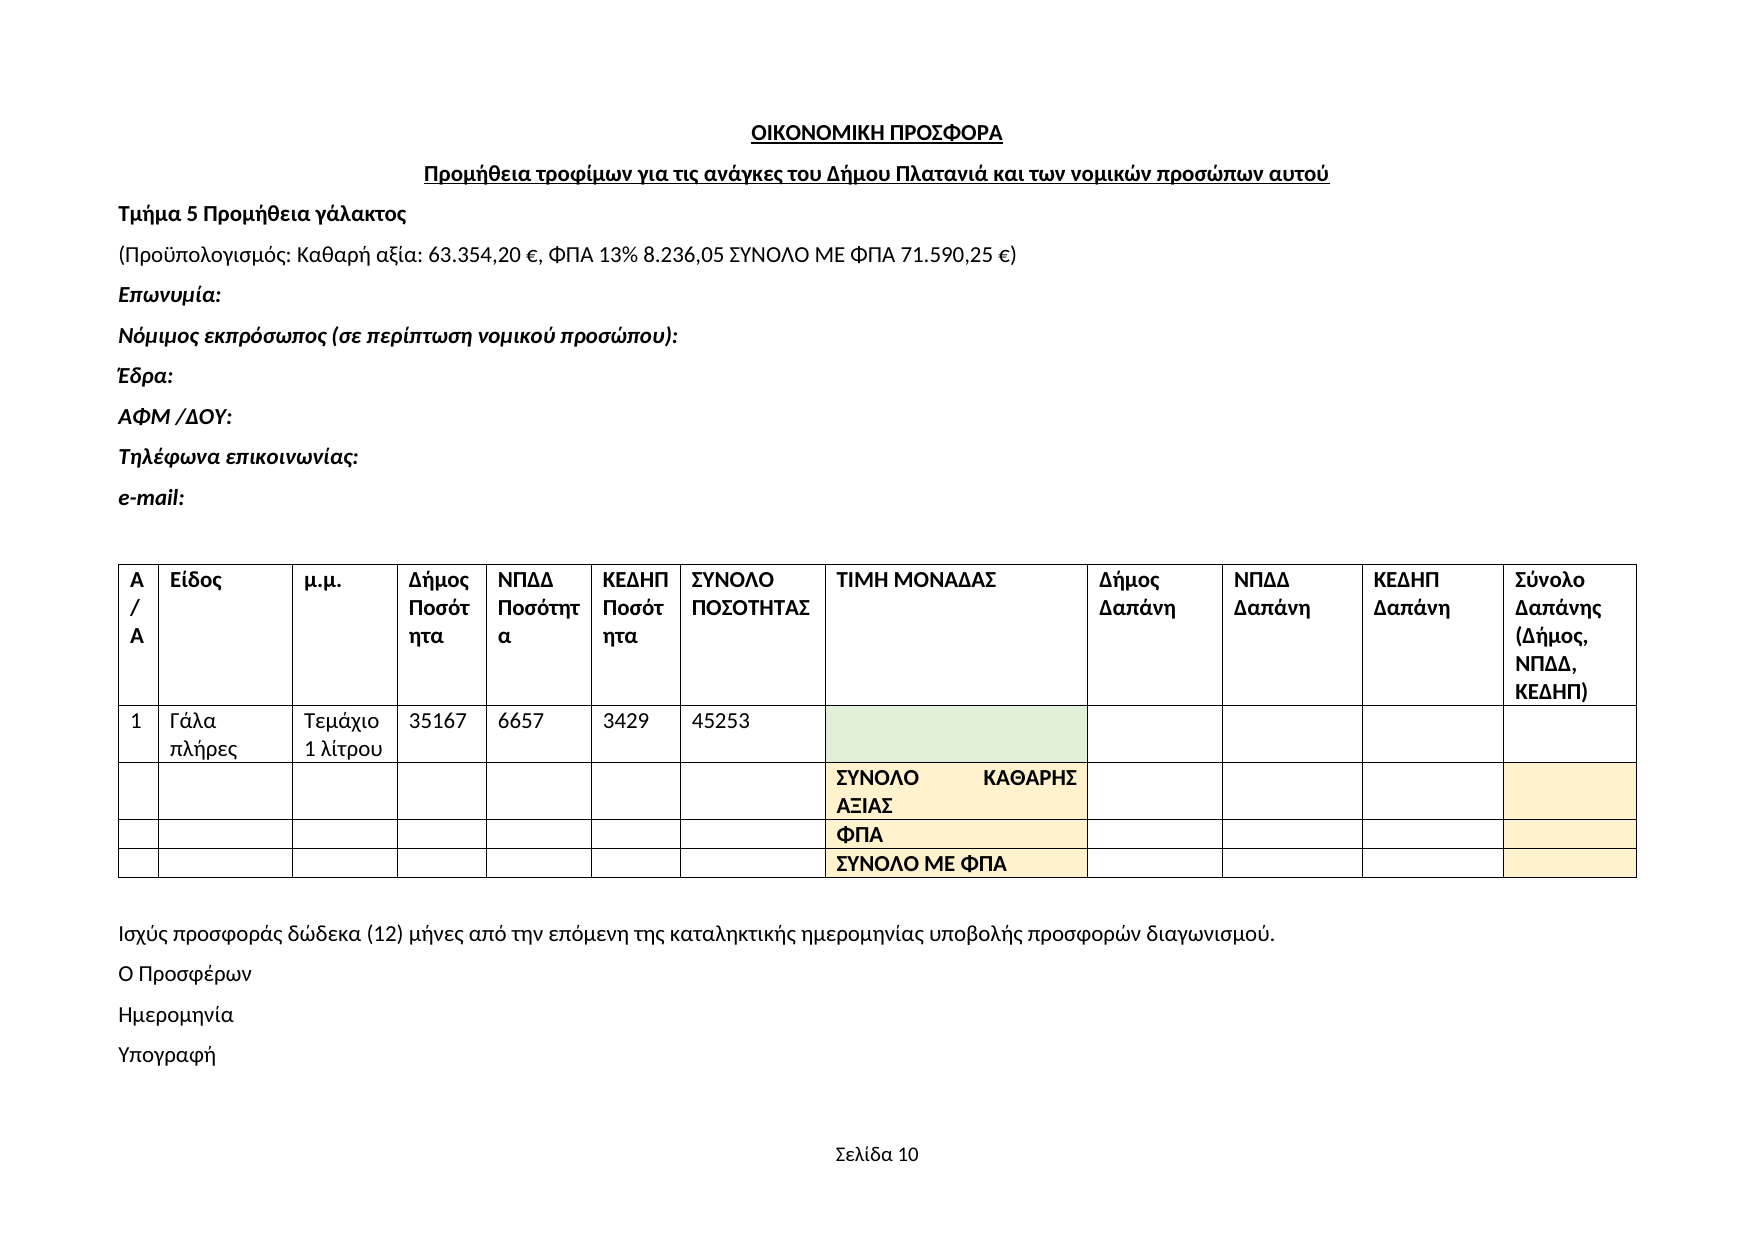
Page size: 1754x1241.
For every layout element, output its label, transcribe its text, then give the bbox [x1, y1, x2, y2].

table_cell [487, 763, 591, 819]
text Τμήμα 5 Προμήθεια γάλακτος [118, 199, 1636, 227]
text ΟΙΚΟΝΟΜΙΚΗ ΠΡΟΣΦΟΡΑ [118, 118, 1636, 146]
table_cell [119, 820, 158, 848]
table_cell [1504, 849, 1636, 877]
table_cell [592, 849, 680, 877]
table_cell [1223, 820, 1362, 848]
table_cell ΦΠΑ [826, 820, 1087, 848]
text (Προϋπολογισμός: Καθαρή αξία: 63.354,20 €, ΦΠΑ 13% 8.236,05 ΣΥΝΟΛΟ ΜΕ ΦΠΑ 71.590,25 €) [118, 240, 1636, 268]
table_cell ΣΥΝΟΛΟ ΜΕ ΦΠΑ [826, 849, 1087, 877]
table_cell [487, 820, 591, 848]
table_cell 45253 [681, 706, 825, 762]
text e-mail: [118, 483, 1636, 511]
table_header ΤΙΜΗ ΜΟΝΑΔΑΣ [826, 565, 1087, 705]
text Προμήθεια τροφίμων για τις ανάγκες του Δήμου Πλατανιά και των νομικών προσώπων αυτού [118, 159, 1636, 187]
text Νόμιμος εκπρόσωπος (σε περίπτωση νομικού προσώπου): [118, 321, 1636, 349]
table_cell [1088, 820, 1222, 848]
table_cell [1088, 763, 1222, 819]
table_cell [592, 763, 680, 819]
table_cell [1363, 706, 1503, 762]
table_cell Τεμάχιο 1 λίτρου [293, 706, 397, 762]
text ΑΦΜ /ΔΟΥ: [118, 402, 1636, 430]
table_cell ΣΥΝΟΛΟ ΚΑΘΑΡΗΣ ΑΞΙΑΣ [826, 763, 1087, 819]
text Επωνυμία: [118, 280, 1636, 308]
table_cell [293, 849, 397, 877]
table_cell 35167 [398, 706, 486, 762]
table_cell [398, 820, 486, 848]
table_header Είδος [159, 565, 292, 705]
table_cell [293, 820, 397, 848]
table_cell [826, 706, 1087, 762]
table_cell [159, 820, 292, 848]
table_header ΝΠΔΔ Δαπάνη [1223, 565, 1362, 705]
text Ισχύς προσφοράς δώδεκα (12) μήνες από την επόμενη της καταληκτικής ημερομηνίας υποβολής προσφορών διαγωνισμού. [118, 919, 1636, 947]
text Υπογραφή [118, 1040, 1636, 1068]
table_header Δήμος Δαπάνη [1088, 565, 1222, 705]
table_cell [1363, 849, 1503, 877]
table_cell [681, 763, 825, 819]
table_cell [1363, 820, 1503, 848]
text Έδρα: [118, 361, 1636, 389]
table_cell 3429 [592, 706, 680, 762]
table_cell [159, 849, 292, 877]
table_cell [1504, 706, 1636, 762]
table_cell [1363, 763, 1503, 819]
table_header Δήμος Ποσότητα [398, 565, 486, 705]
table_cell [293, 763, 397, 819]
table_cell [1088, 706, 1222, 762]
table_header ΚΕΔΗΠ Δαπάνη [1363, 565, 1503, 705]
table_header Σύνολο Δαπάνης (Δήμος, ΝΠΔΔ, ΚΕΔΗΠ) [1504, 565, 1636, 705]
table_cell [398, 763, 486, 819]
table_cell [592, 820, 680, 848]
table_cell [119, 849, 158, 877]
table_cell [1088, 849, 1222, 877]
table_cell [681, 849, 825, 877]
table_cell 6657 [487, 706, 591, 762]
table_cell [1504, 763, 1636, 819]
table_cell [681, 820, 825, 848]
table_header ΚΕΔΗΠ Ποσότητα [592, 565, 680, 705]
text Ημερομηνία [118, 1000, 1636, 1028]
table_cell [398, 849, 486, 877]
table_cell [159, 763, 292, 819]
table_cell [1504, 820, 1636, 848]
table_cell [119, 763, 158, 819]
text Τηλέφωνα επικοινωνίας: [118, 442, 1636, 470]
text Ο Προσφέρων [118, 959, 1636, 987]
table_cell Γάλα πλήρες [159, 706, 292, 762]
table_header ΣΥΝΟΛΟ ΠΟΣΟΤΗΤΑΣ [681, 565, 825, 705]
table_cell [1223, 849, 1362, 877]
table_header ΝΠΔΔ Ποσότητα [487, 565, 591, 705]
table_cell 1 [119, 706, 158, 762]
table_header Α/Α [119, 565, 158, 705]
table_cell [487, 849, 591, 877]
table_cell [1223, 763, 1362, 819]
table_cell [1223, 706, 1362, 762]
table_header μ.μ. [293, 565, 397, 705]
